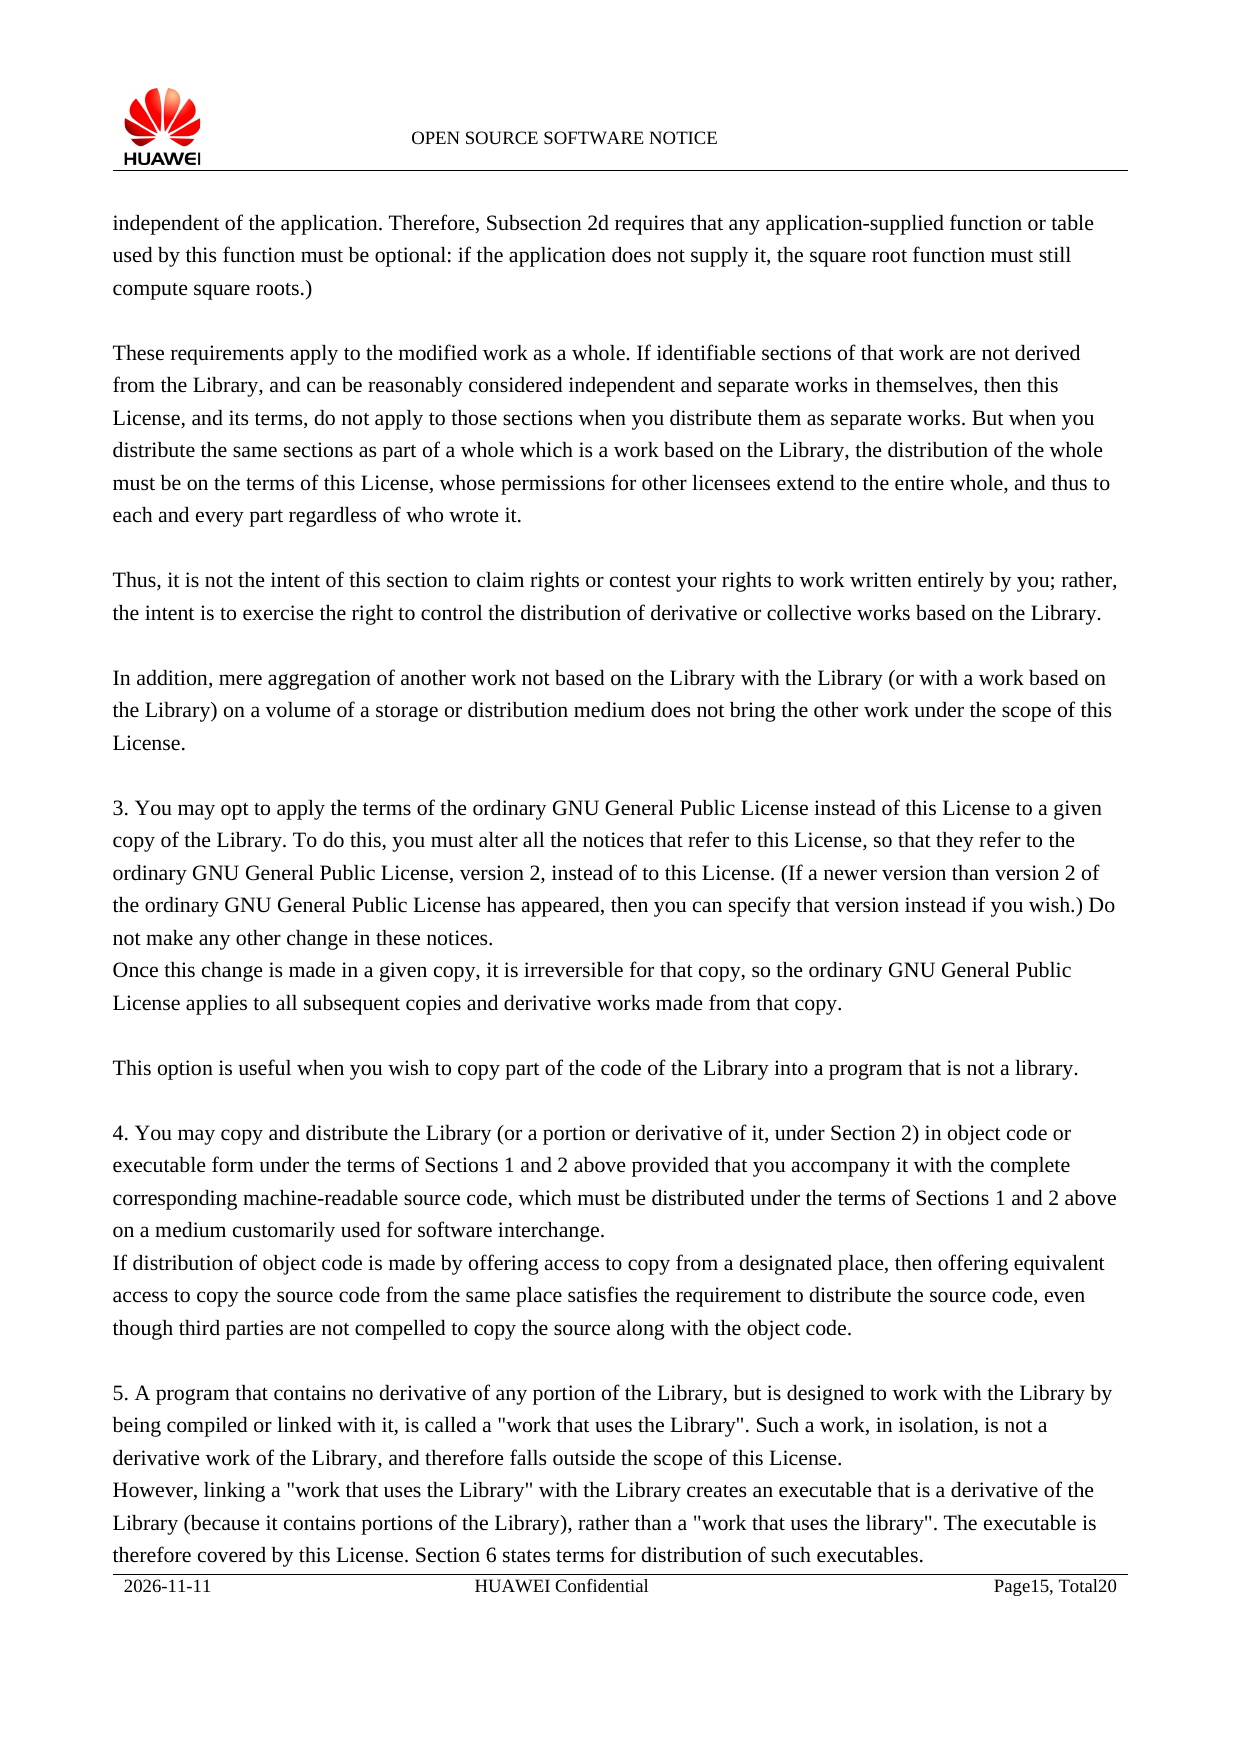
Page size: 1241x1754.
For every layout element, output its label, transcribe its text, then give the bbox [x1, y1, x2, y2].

picture [124, 88, 201, 165]
